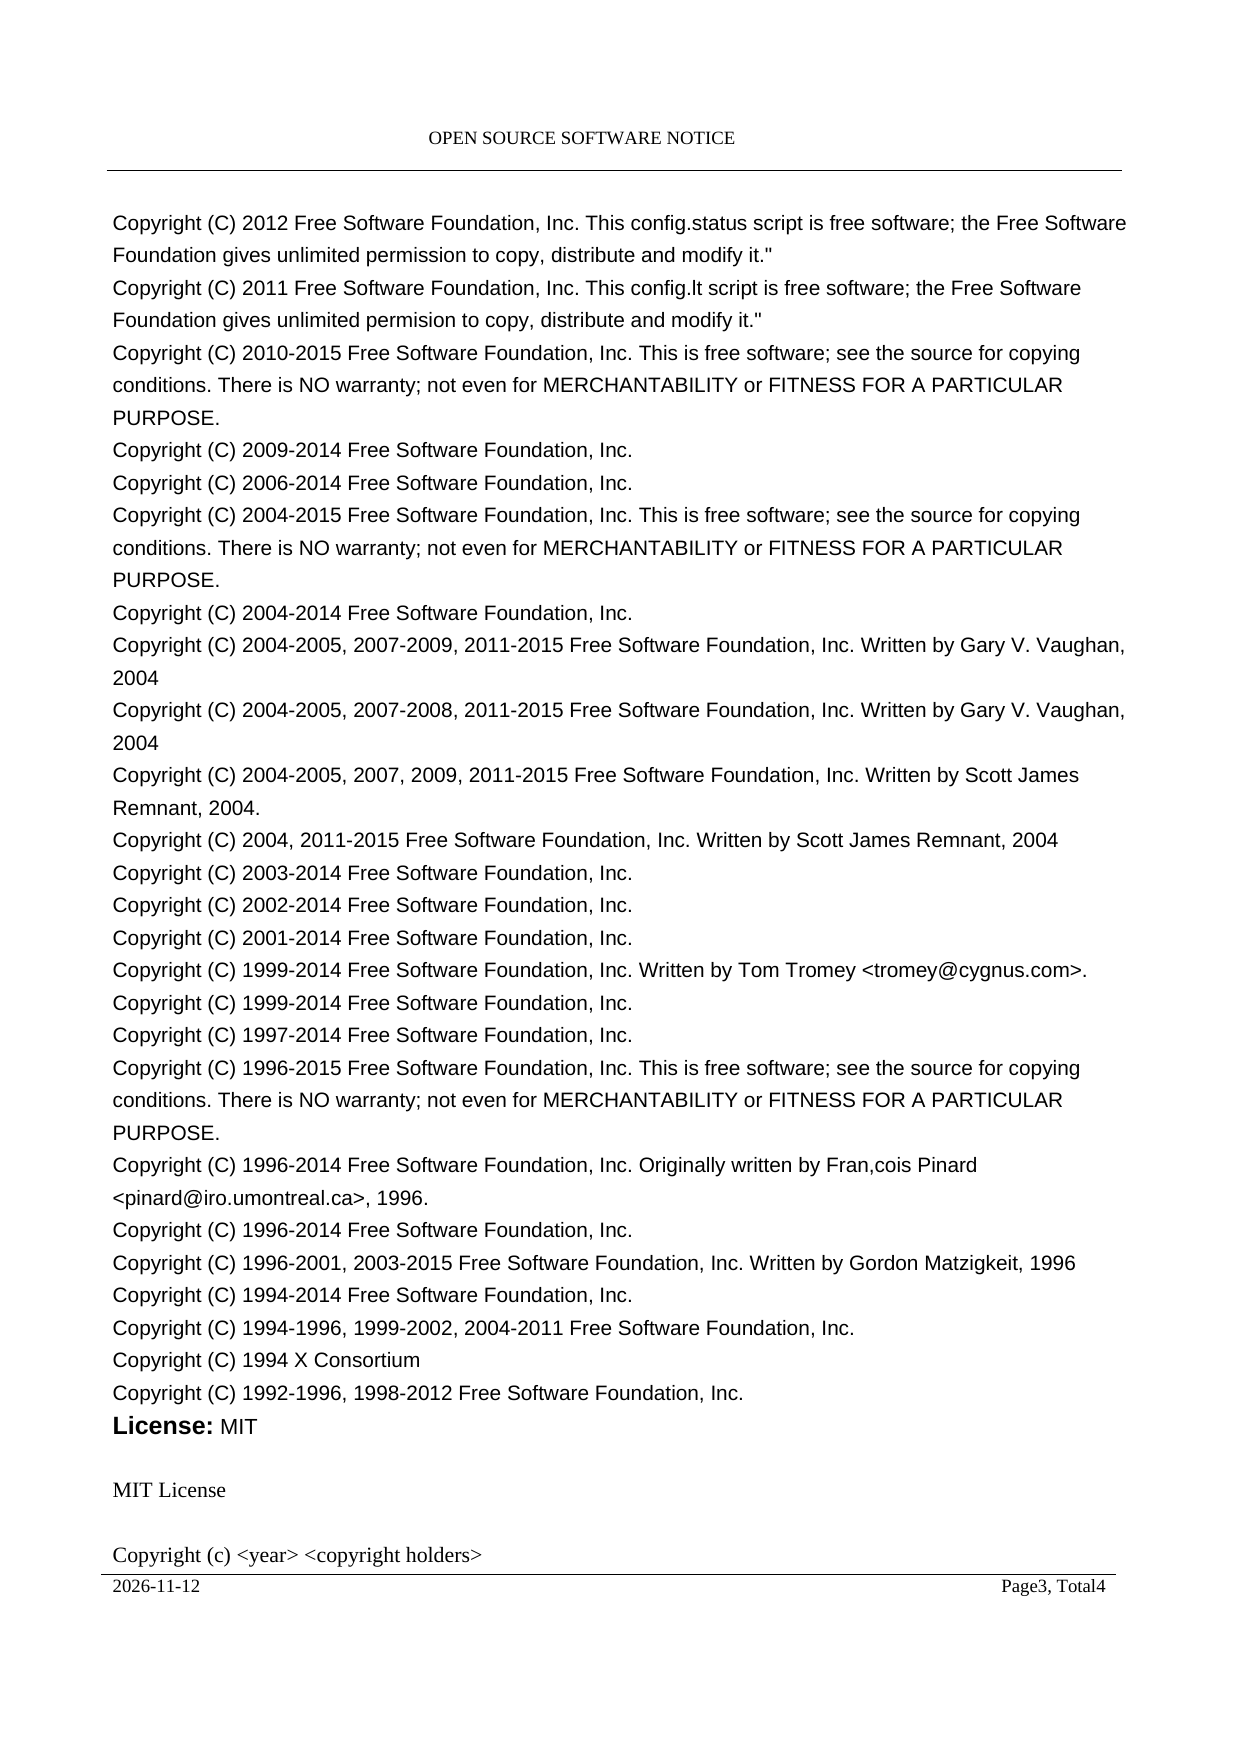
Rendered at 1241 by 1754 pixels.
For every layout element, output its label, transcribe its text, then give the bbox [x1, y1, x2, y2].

text Copyright (C) 2010-2015 Free Software Foundation, Inc. This is free software; see the source for copying conditions. There is NO warranty; not even for MERCHANTABILITY or FITNESS FOR A PARTICULAR PURPOSE. [112, 336, 1128, 434]
text Copyright (C) 2001-2014 Free Software Foundation, Inc. [112, 921, 1128, 954]
text Copyright (C) 2004-2015 Free Software Foundation, Inc. This is free software; see the source for copying conditions. There is NO warranty; not even for MERCHANTABILITY or FITNESS FOR A PARTICULAR PURPOSE. [112, 499, 1128, 596]
text Copyright (C) 2004, 2011-2015 Free Software Foundation, Inc. Written by Scott James Remnant, 2004 [112, 824, 1128, 856]
text Copyright (C) 1996-2001, 2003-2015 Free Software Foundation, Inc. Written by Gordon Matzigkeit, 1996 [112, 1246, 1128, 1279]
text Copyright (C) 1994-2014 Free Software Foundation, Inc. [112, 1279, 1128, 1311]
text Copyright (C) 1997-2014 Free Software Foundation, Inc. [112, 1019, 1128, 1051]
text Copyright (C) 1996-2014 Free Software Foundation, Inc. [112, 1214, 1128, 1246]
text Copyright (C) 2006-2014 Free Software Foundation, Inc. [112, 466, 1128, 499]
text Copyright (C) 2011 Free Software Foundation, Inc. This config.lt script is free software; the Free Software Foundation gives unlimited permision to copy, distribute and modify it." [112, 271, 1128, 336]
text Copyright (C) 1999-2014 Free Software Foundation, Inc. [112, 986, 1128, 1019]
text Copyright (C) 2003-2014 Free Software Foundation, Inc. [112, 856, 1128, 889]
text Copyright (C) 2009-2014 Free Software Foundation, Inc. [112, 434, 1128, 466]
text Copyright (C) 2012 Free Software Foundation, Inc. This config.status script is free software; the Free Software Foundation gives unlimited permission to copy, distribute and modify it." [112, 206, 1128, 271]
text Copyright (C) 1996-2015 Free Software Foundation, Inc. This is free software; see the source for copying conditions. There is NO warranty; not even for MERCHANTABILITY or FITNESS FOR A PARTICULAR PURPOSE. [112, 1051, 1128, 1149]
text Copyright (C) 1999-2014 Free Software Foundation, Inc. Written by Tom Tromey <tromey@cygnus.com>. [112, 954, 1128, 986]
text Copyright (C) 1994-1996, 1999-2002, 2004-2011 Free Software Foundation, Inc. [112, 1311, 1128, 1344]
text Copyright (C) 2004-2005, 2007-2008, 2011-2015 Free Software Foundation, Inc. Written by Gary V. Vaughan, 2004 [112, 694, 1128, 759]
text Copyright (C) 2004-2005, 2007, 2009, 2011-2015 Free Software Foundation, Inc. Written by Scott James Remnant, 2004. [112, 759, 1128, 824]
text Copyright (C) 2002-2014 Free Software Foundation, Inc. [112, 889, 1128, 921]
text Copyright (C) 1992-1996, 1998-2012 Free Software Foundation, Inc. [112, 1376, 1128, 1409]
text Copyright (C) 2004-2014 Free Software Foundation, Inc. [112, 596, 1128, 629]
text Copyright (C) 1994 X Consortium [112, 1344, 1128, 1376]
text Copyright (C) 2004-2005, 2007-2009, 2011-2015 Free Software Foundation, Inc. Written by Gary V. Vaughan, 2004 [112, 629, 1128, 694]
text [112, 1409, 1128, 1571]
text Copyright (C) 1996-2014 Free Software Foundation, Inc. Originally written by Fran,cois Pinard <pinard@iro.umontreal.ca>, 1996. [112, 1149, 1128, 1214]
